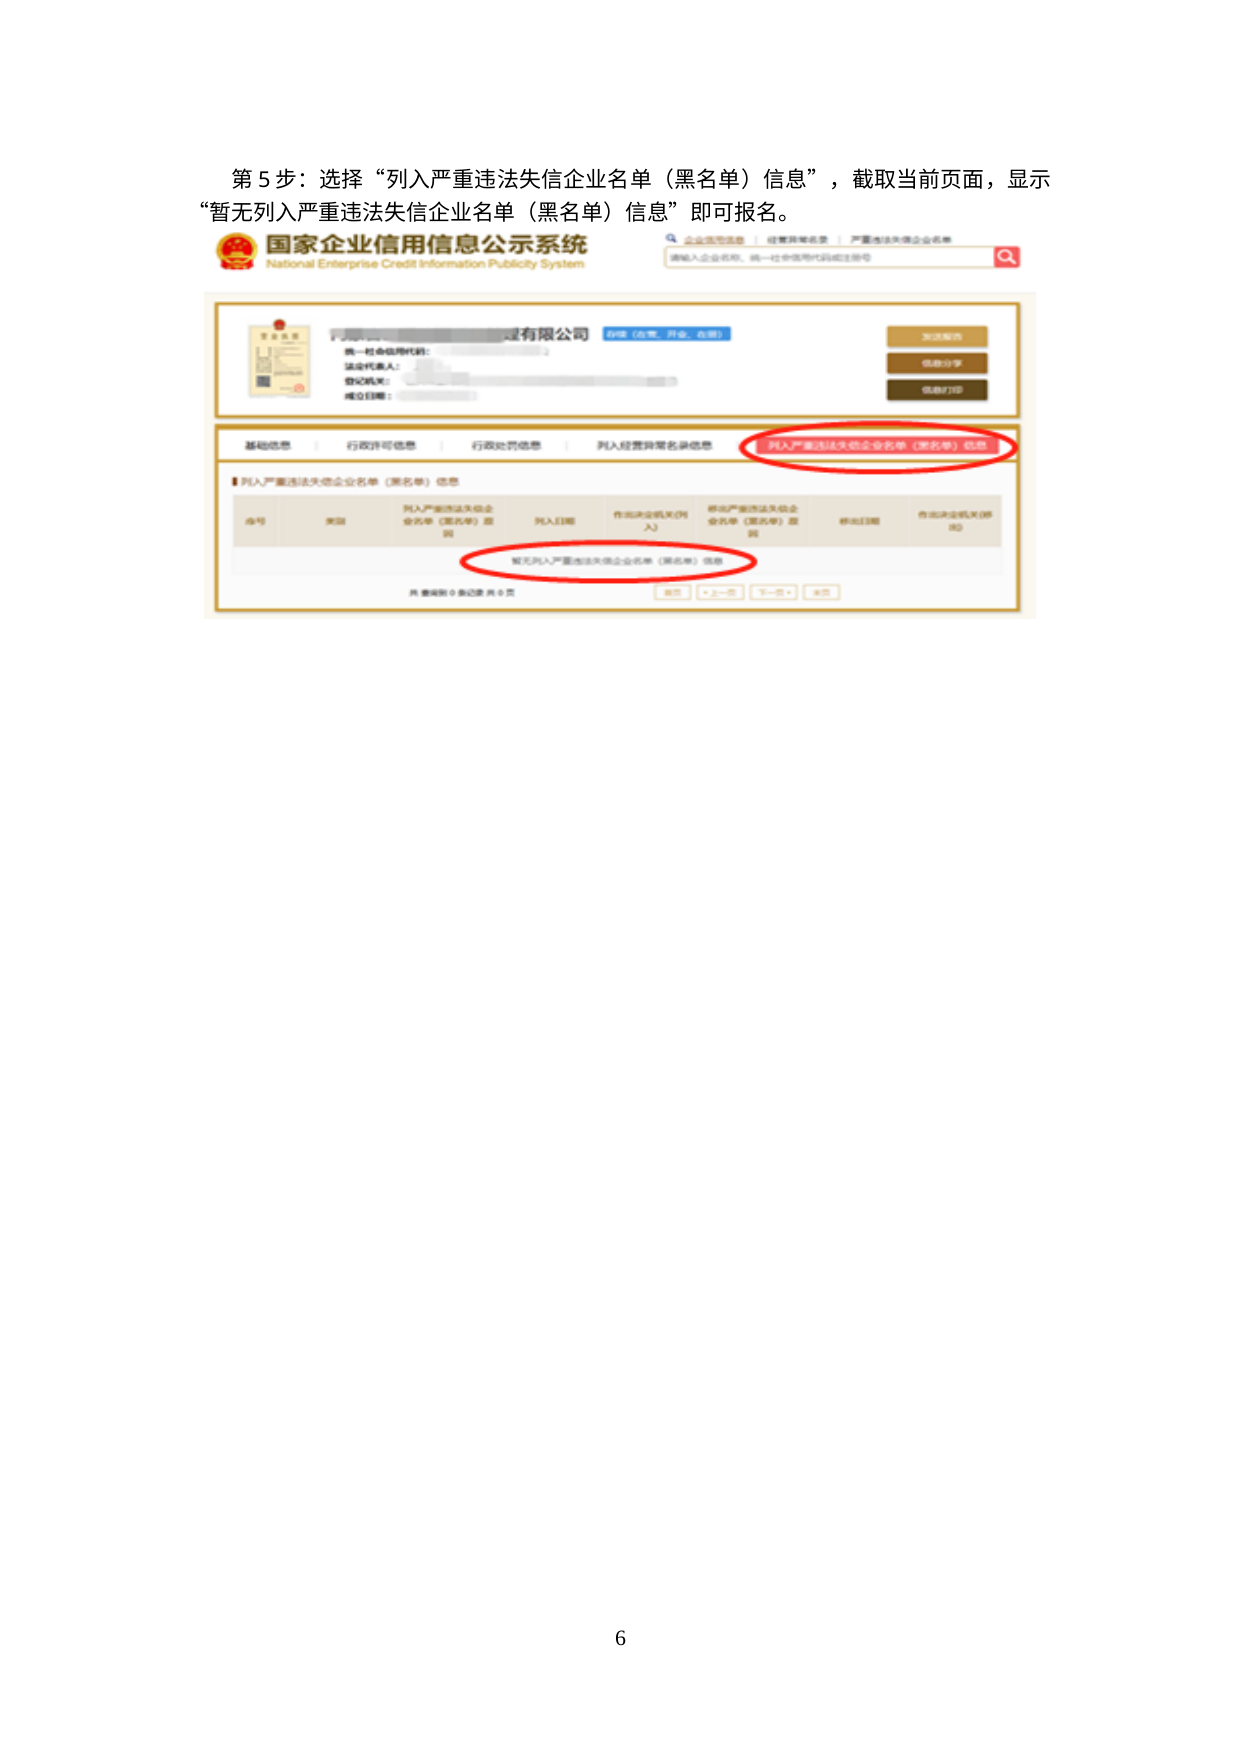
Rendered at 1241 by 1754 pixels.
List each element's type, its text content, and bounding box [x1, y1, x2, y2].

picture [203, 227, 1037, 619]
text 第5步：选择“列入严重违法失信企业名单（黑名单）信息”，截取当前页面，显示“暂无列入严重违法失信企业名单（黑名单）信息”即可报名。 [187, 162, 1053, 227]
